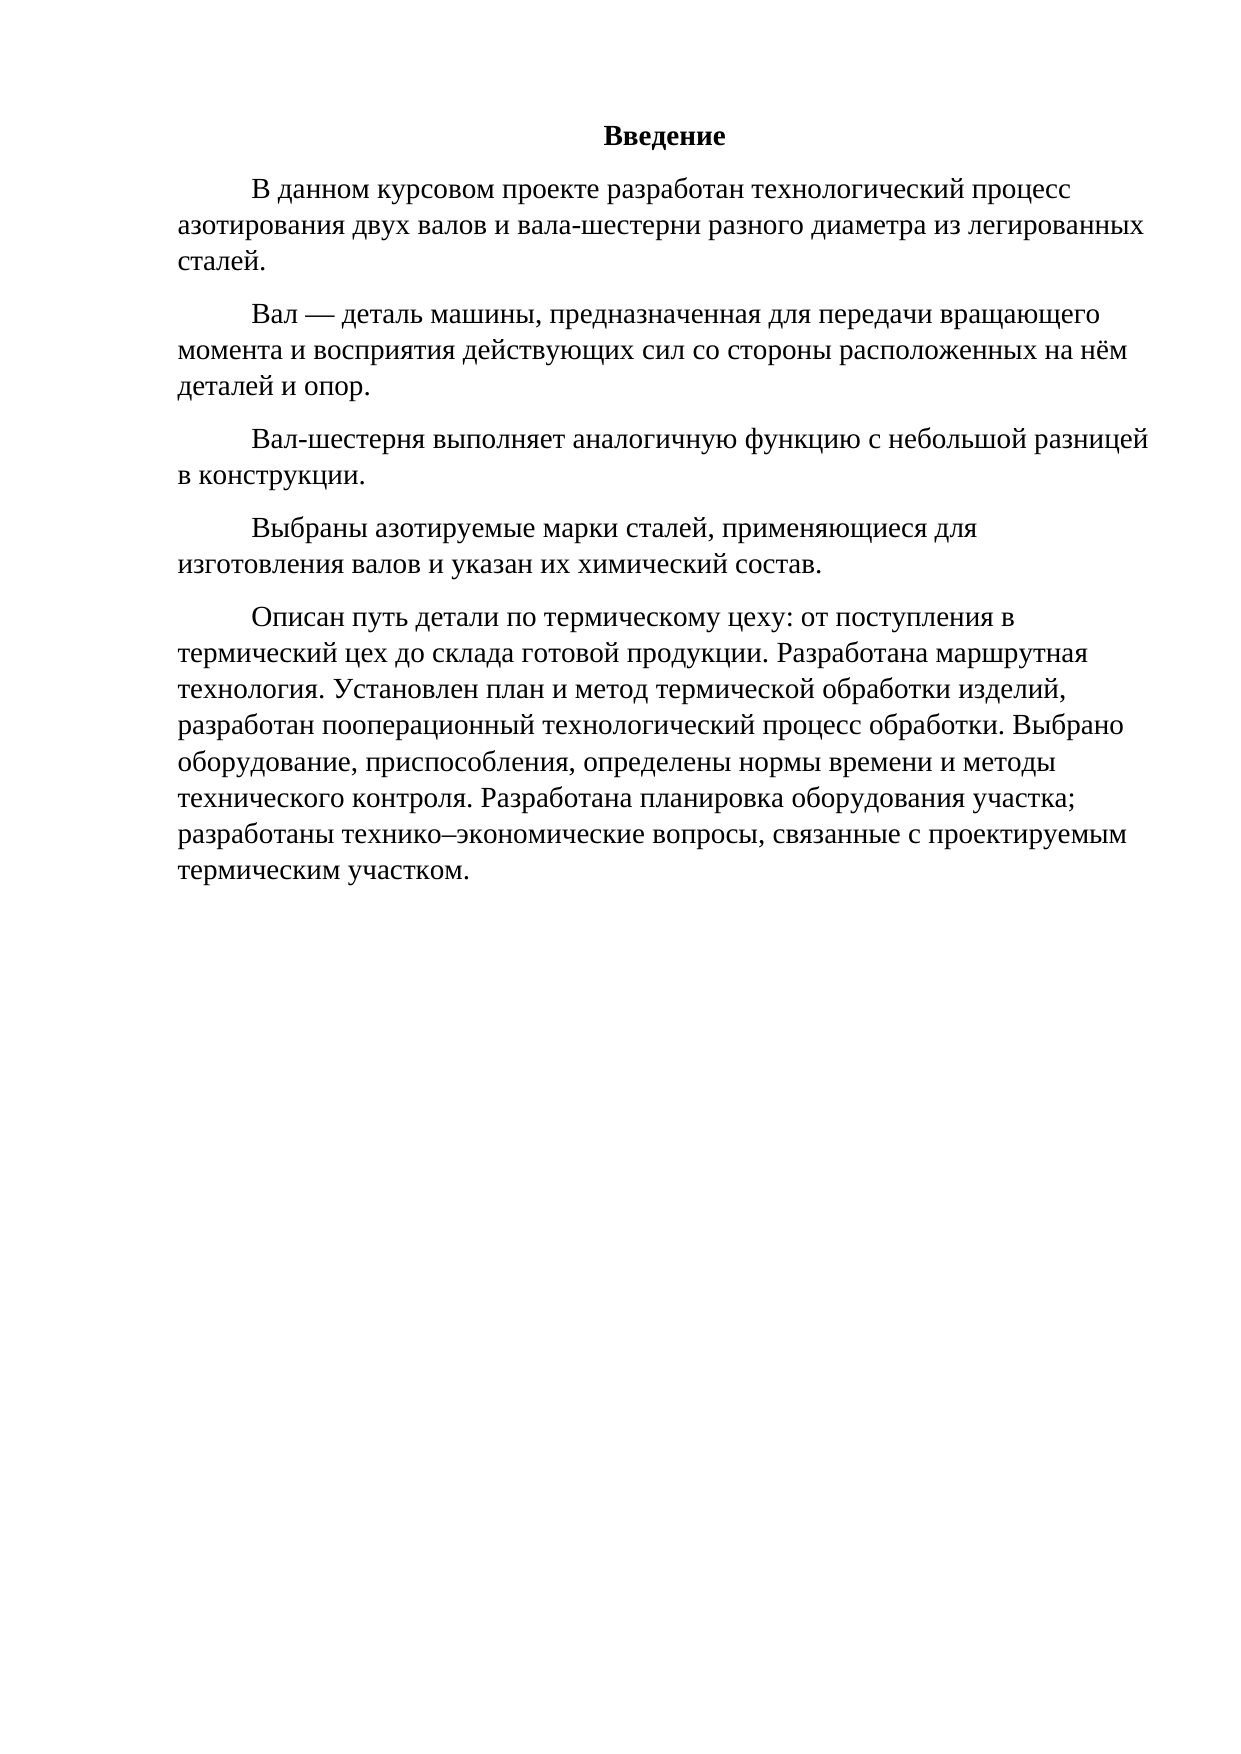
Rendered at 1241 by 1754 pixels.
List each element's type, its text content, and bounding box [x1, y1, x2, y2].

text Вал — деталь машины, предназначенная для передачи вращающего момента и восприятия действующих сил со стороны расположенных на нём деталей и опор. [177, 296, 1152, 402]
text Выбраны азотируемые марки сталей, применяющиеся для изготовления валов и указан их химический состав. [177, 510, 1152, 580]
text Вал-шестерня выполняет аналогичную функцию с небольшой разницей в конструкции. [177, 421, 1152, 491]
text В данном курсовом проекте разработан технологический процесс азотирования двух валов и вала-шестерни разного диаметра из легированных сталей. [177, 171, 1152, 277]
text Описан путь детали по термическому цеху: от поступления в термический цех до склада готовой продукции. Разработана маршрутная технология. Установлен план и метод термической обработки изделий, разработан пооперационный технологический процесс обработки. Выбрано оборудование, приспособления, определены нормы времени и методы технического контроля. Разработана планировка оборудования участка; разработаны технико–экономические вопросы, связанные с проектируемым термическим участком. [177, 599, 1152, 886]
text Введение [177, 118, 1152, 152]
